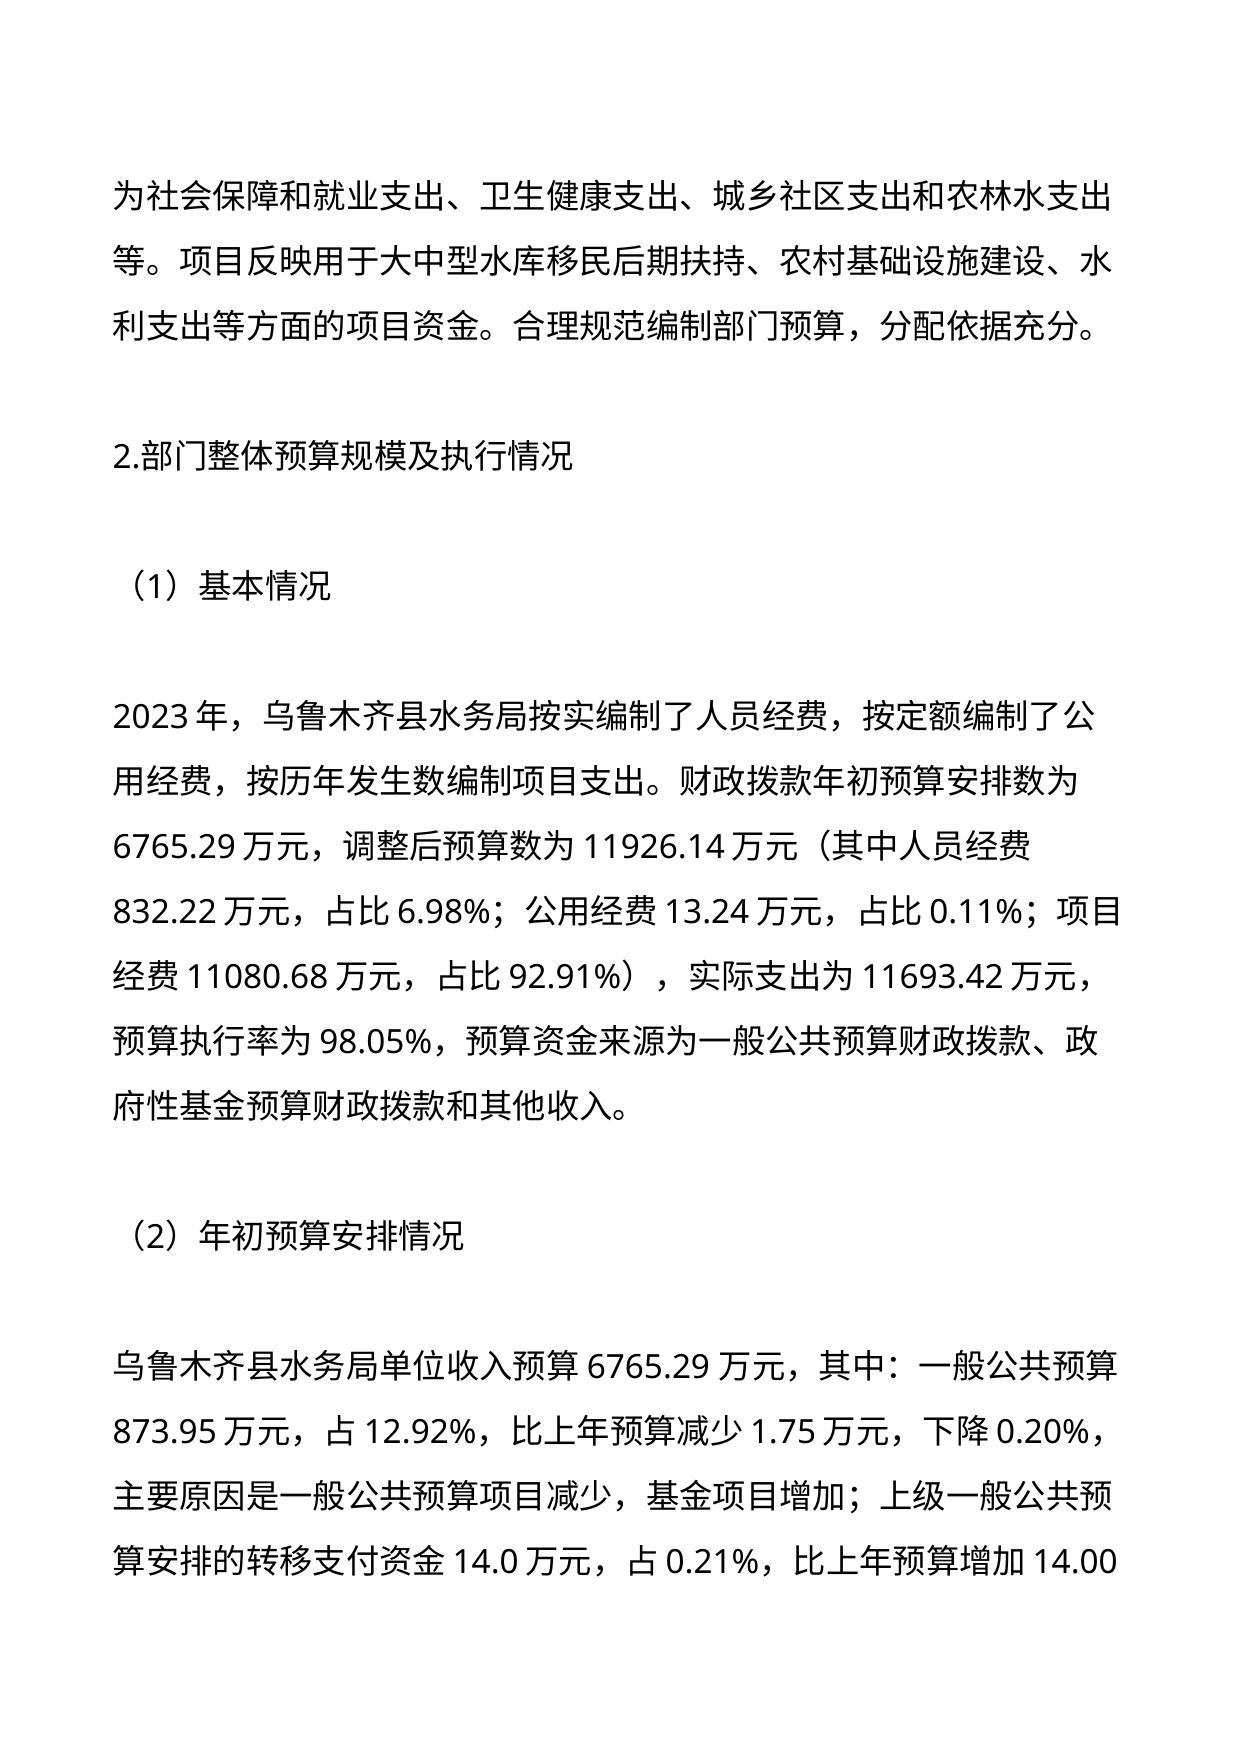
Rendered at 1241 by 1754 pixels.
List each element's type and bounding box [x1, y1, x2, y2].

text [112, 162, 1128, 1592]
